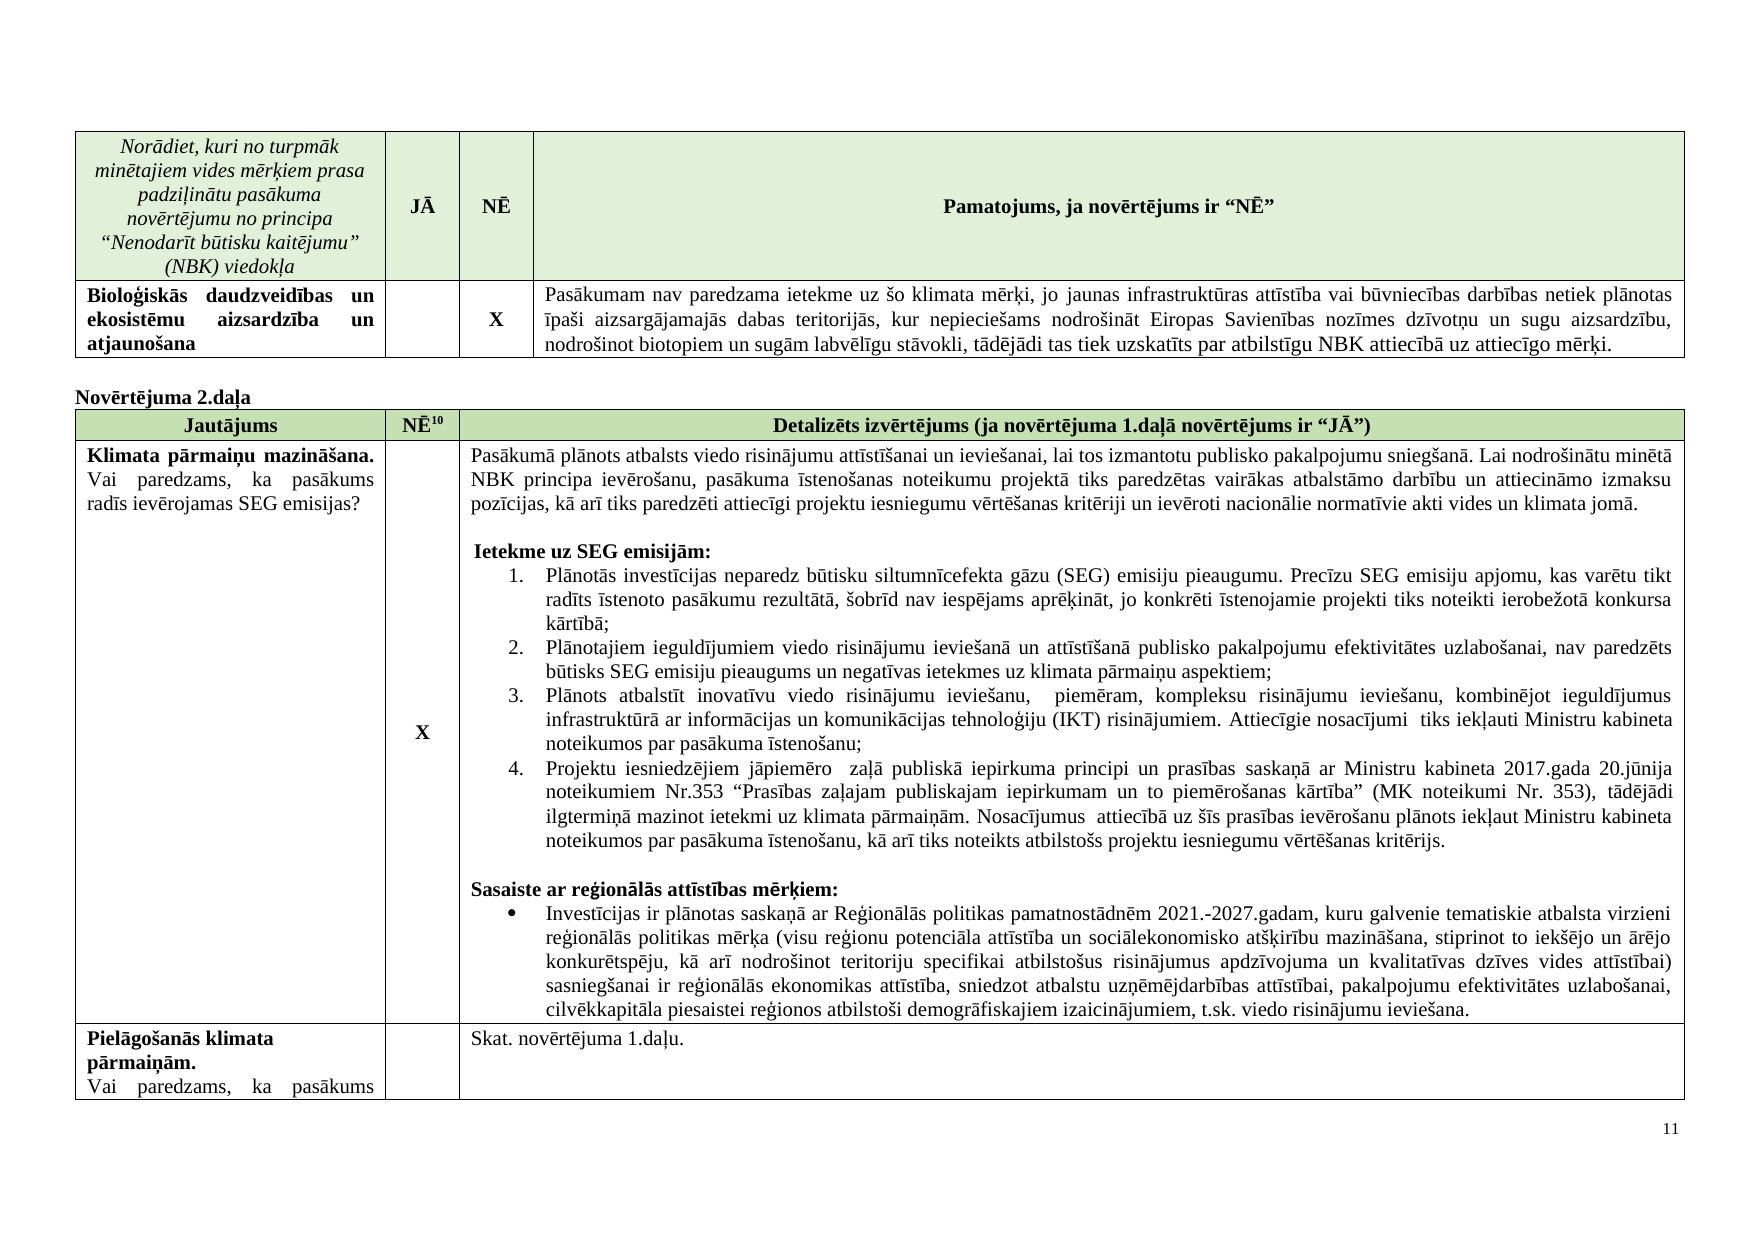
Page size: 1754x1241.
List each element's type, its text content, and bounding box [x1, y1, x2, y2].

table_header NĒ [460, 132, 533, 280]
table_cell X [460, 281, 533, 357]
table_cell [76, 1024, 385, 1099]
table_header Norādiet, kuri no turpmāk minētajiem vides mērķiem prasa padziļinātu pasākuma novērtējumu no principa “Nenodarīt būtisku kaitējumu” (NBK) viedokļa [76, 132, 385, 280]
table_cell [386, 1024, 459, 1099]
table_cell Klimata pārmaiņu mazināšana. Vai paredzams, ka pasākums radīs ievērojamas SEG emisijas? [76, 441, 385, 1023]
table_cell Pasākumā plānots atbalsts viedo risinājumu attīstīšanai un ieviešanai, lai tos izmantotu publisko pakalpojumu sniegšanā. Lai nodrošinātu minētā NBK principa ievērošanu, pasākuma īstenošanas noteikumu projektā tiks paredzētas vairākas atbalstāmo darbību un attiecināmo izmaksu pozīcijas, kā arī tiks paredzēti attiecīgi projektu iesniegumu vērtēšanas kritēriji un ievēroti nacionālie normatīvie akti vides un klimata jomā. Ietekme uz SEG emisijām: Plānotās investīcijas neparedz būtisku siltumnīcefekta gāzu (SEG) emisiju pieaugumu. Precīzu SEG emisiju apjomu, kas varētu tikt radīts īstenoto pasākumu rezultātā, šobrīd nav iespējams aprēķināt, jo konkrēti īstenojamie projekti tiks noteikti ierobežotā konkursa kārtībā; Plānotajiem ieguldījumiem viedo risinājumu ieviešanā un attīstīšanā publisko pakalpojumu efektivitātes uzlabošanai, nav paredzēts būtisks SEG emisiju pieaugums un negatīvas ietekmes uz klimata pārmaiņu aspektiem; Plānots atbalstīt inovatīvu viedo risinājumu ieviešanu, piemēram, kompleksu risinājumu ieviešanu, kombinējot ieguldījumus infrastruktūrā ar informācijas un komunikācijas tehnoloģiju (IKT) risinājumiem. Attiecīgie nosacījumi tiks iekļauti Ministru kabineta noteikumos par pasākuma īstenošanu; Projektu iesniedzējiem jāpiemēro zaļā publiskā iepirkuma principi un prasības saskaņā ar Ministru kabineta 2017.gada 20.jūnija noteikumiem Nr.353 “Prasības zaļajam publiskajam iepirkumam un to piemērošanas kārtība” (MK noteikumi Nr. 353), tādējādi ilgtermiņā mazinot ietekmi uz klimata pārmaiņām. Nosacījumus attiecībā uz šīs prasības ievērošanu plānots iekļaut Ministru kabineta noteikumos par pasākuma īstenošanu, kā arī tiks noteikts atbilstošs projektu iesniegumu vērtēšanas kritērijs. Sasaiste ar reģionālās attīstības mērķiem: Investīcijas ir plānotas saskaņā ar Reģionālās politikas pamatnostādnēm 2021.-2027.gadam, kuru galvenie tematiskie atbalsta virzieni reģionālās politikas mērķa (visu reģionu potenciāla attīstība un sociālekonomisko atšķirību mazināšana, stiprinot to iekšējo un ārējo konkurētspēju, kā arī nodrošinot teritoriju specifikai atbilstošus risinājumus apdzīvojuma un kvalitatīvas dzīves vides attīstībai) sasniegšanai ir reģionālās ekonomikas attīstība, sniedzot atbalstu uzņēmējdarbības attīstībai, pakalpojumu efektivitātes uzlabošanai, cilvēkkapitāla piesaistei reģionos atbilstoši demogrāfiskajiem izaicinājumiem, t.sk. viedo risinājumu ieviešana. [460, 441, 1684, 1023]
table_header NĒ [386, 410, 459, 440]
table_cell X [386, 441, 459, 1023]
table_header Jautājums [76, 410, 385, 440]
text Novērtējuma 2.daļa [75, 385, 1679, 409]
table_cell [386, 281, 459, 357]
table_cell Skat. novērtējuma 1.daļu. [460, 1024, 1684, 1099]
table_cell Bioloģiskās daudzveidības un ekosistēmu aizsardzība un atjaunošana [76, 281, 385, 357]
table_header JĀ [386, 132, 459, 280]
table_header Pamatojums, ja novērtējums ir “NĒ” [534, 132, 1684, 280]
table_cell Pasākumam nav paredzama ietekme uz šo klimata mērķi, jo jaunas infrastruktūras attīstība vai būvniecības darbības netiek plānotas īpaši aizsargājamajās dabas teritorijās, kur nepieciešams nodrošināt Eiropas Savienības nozīmes dzīvotņu un sugu aizsardzību, nodrošinot biotopiem un sugām labvēlīgu stāvokli, tādējādi tas tiek uzskatīts par atbilstīgu NBK attiecībā uz attiecīgo mērķi. [534, 281, 1684, 357]
table_header Detalizēts izvērtējums (ja novērtējuma 1.daļā novērtējums ir “JĀ”) [460, 410, 1684, 440]
